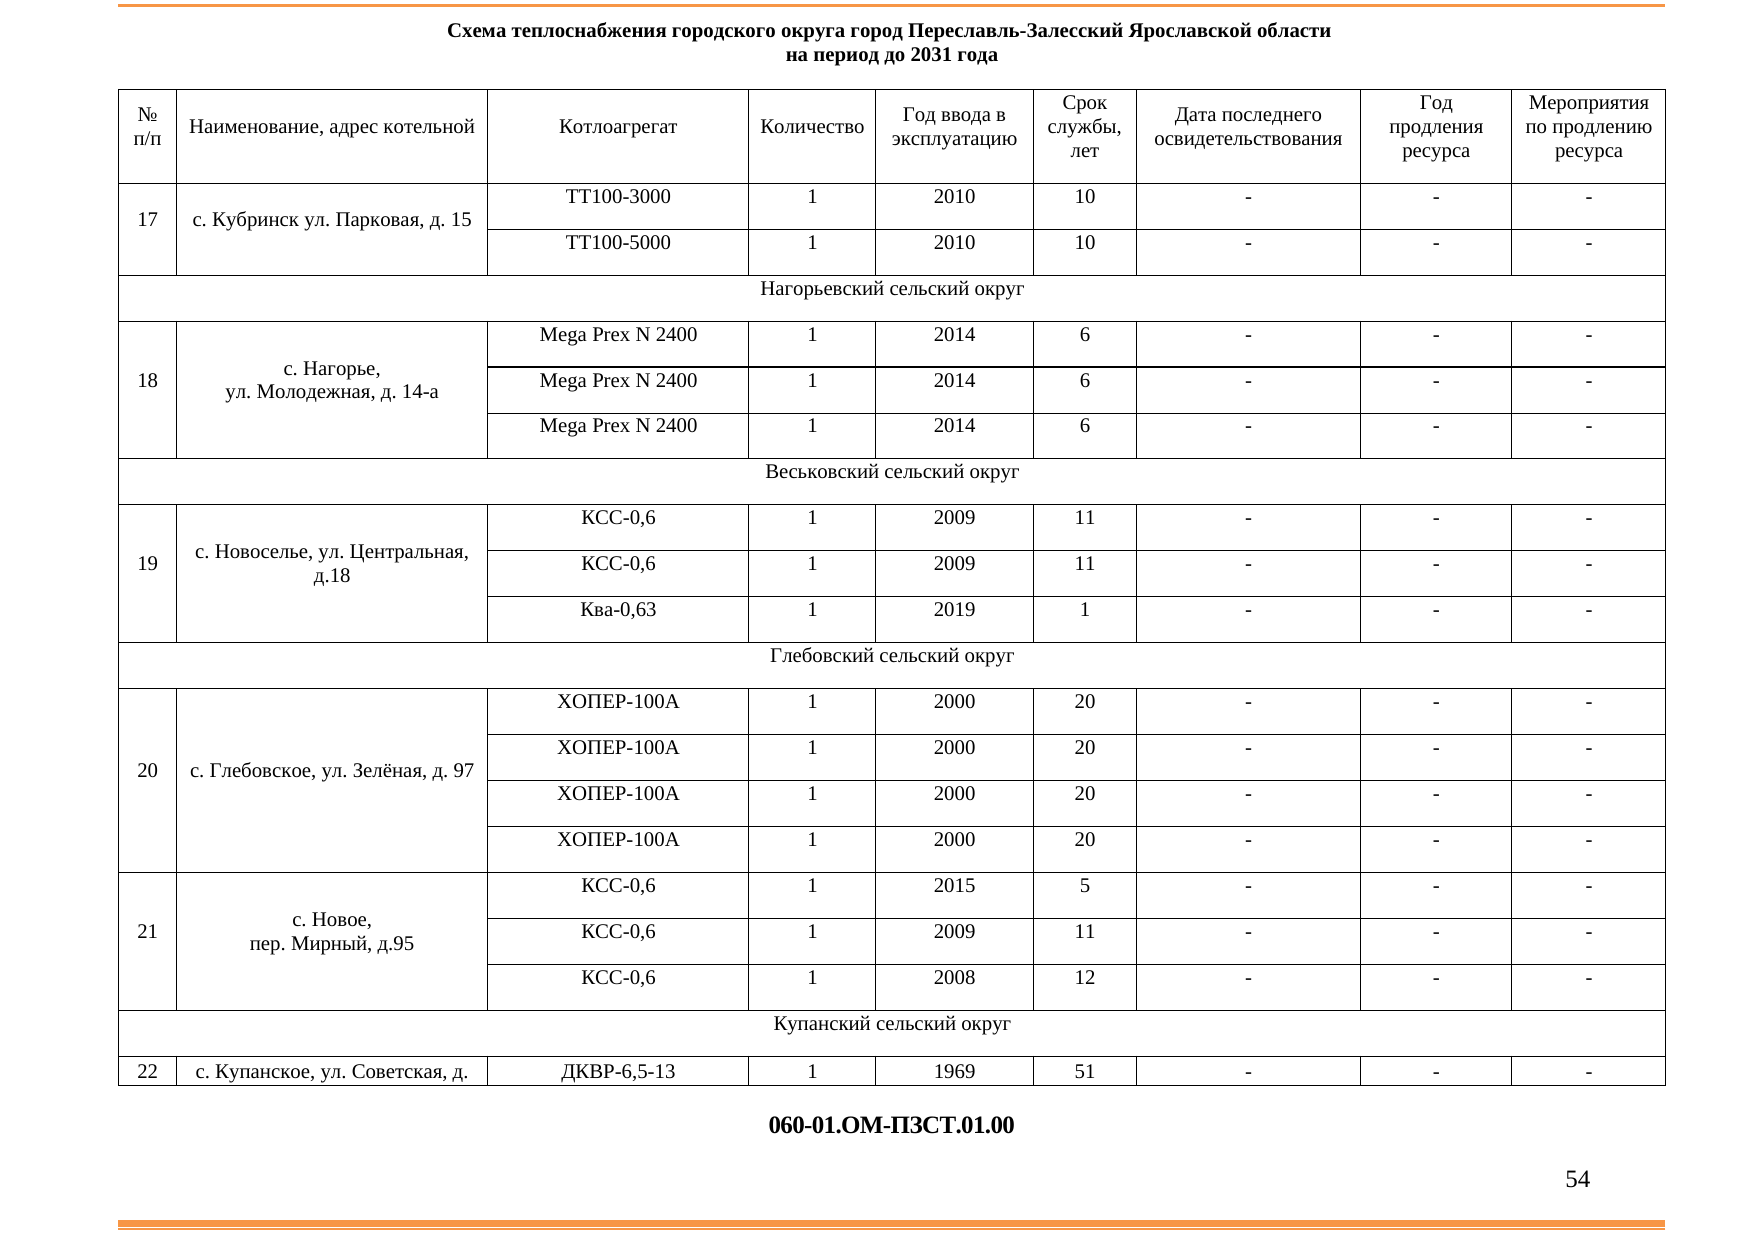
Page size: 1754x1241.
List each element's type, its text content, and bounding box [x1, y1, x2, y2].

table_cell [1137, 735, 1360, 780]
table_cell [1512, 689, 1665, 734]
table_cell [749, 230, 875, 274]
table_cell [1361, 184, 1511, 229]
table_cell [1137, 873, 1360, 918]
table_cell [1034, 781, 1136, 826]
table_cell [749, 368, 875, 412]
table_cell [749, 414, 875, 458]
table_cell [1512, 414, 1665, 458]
table_header Наименование, адрес котельной [177, 90, 487, 183]
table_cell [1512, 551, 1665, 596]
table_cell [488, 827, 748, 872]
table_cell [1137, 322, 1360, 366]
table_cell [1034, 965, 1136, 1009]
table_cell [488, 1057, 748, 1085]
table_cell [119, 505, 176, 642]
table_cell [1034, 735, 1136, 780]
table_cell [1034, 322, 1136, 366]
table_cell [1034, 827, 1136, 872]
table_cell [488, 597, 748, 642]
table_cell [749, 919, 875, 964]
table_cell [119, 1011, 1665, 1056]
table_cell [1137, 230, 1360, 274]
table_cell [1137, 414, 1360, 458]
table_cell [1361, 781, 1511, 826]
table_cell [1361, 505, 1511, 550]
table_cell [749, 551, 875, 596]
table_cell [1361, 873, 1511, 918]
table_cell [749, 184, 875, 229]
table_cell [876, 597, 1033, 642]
table_header Срок службы, лет [1034, 90, 1136, 183]
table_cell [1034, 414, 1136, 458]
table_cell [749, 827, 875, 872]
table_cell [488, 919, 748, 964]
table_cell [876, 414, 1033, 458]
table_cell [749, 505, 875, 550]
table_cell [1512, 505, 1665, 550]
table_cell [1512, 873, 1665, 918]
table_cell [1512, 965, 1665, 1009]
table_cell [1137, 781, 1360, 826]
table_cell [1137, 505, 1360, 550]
table_header Дата последнего освидетельствования [1137, 90, 1360, 183]
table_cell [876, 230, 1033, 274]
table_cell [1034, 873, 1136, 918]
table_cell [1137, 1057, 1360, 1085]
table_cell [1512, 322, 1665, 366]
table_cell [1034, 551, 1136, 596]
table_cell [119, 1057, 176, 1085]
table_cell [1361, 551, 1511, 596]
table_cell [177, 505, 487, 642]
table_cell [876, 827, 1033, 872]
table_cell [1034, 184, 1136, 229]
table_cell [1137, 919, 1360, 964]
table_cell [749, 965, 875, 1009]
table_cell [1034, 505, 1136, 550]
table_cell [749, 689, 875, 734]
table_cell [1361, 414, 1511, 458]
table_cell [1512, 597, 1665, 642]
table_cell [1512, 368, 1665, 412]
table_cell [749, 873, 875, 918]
table_header Количество [749, 90, 875, 183]
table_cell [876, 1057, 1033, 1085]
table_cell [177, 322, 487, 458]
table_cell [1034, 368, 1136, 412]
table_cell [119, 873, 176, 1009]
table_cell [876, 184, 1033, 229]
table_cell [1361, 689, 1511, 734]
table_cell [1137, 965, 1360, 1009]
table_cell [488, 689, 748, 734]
table_header Год продления ресурса [1361, 90, 1511, 183]
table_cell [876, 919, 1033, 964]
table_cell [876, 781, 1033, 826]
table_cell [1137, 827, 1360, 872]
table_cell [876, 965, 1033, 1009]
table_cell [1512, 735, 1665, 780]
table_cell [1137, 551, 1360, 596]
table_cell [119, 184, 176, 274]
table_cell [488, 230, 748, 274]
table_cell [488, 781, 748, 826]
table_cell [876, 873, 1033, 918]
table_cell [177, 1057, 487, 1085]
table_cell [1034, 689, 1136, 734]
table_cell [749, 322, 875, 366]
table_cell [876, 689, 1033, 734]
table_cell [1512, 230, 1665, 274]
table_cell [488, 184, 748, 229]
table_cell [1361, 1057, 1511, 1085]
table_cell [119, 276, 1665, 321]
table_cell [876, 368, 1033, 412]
table_header Котлоагрегат [488, 90, 748, 183]
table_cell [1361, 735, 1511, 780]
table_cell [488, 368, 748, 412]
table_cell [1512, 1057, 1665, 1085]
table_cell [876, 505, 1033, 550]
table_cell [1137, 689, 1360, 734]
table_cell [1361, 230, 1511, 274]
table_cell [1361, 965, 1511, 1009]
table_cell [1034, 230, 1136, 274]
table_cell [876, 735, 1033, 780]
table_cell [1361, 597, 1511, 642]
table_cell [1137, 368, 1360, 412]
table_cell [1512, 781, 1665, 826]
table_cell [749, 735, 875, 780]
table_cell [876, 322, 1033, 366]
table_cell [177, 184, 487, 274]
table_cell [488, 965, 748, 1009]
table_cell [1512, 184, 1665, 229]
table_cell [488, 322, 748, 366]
table_header Мероприятия по продлению ресурса [1512, 90, 1665, 183]
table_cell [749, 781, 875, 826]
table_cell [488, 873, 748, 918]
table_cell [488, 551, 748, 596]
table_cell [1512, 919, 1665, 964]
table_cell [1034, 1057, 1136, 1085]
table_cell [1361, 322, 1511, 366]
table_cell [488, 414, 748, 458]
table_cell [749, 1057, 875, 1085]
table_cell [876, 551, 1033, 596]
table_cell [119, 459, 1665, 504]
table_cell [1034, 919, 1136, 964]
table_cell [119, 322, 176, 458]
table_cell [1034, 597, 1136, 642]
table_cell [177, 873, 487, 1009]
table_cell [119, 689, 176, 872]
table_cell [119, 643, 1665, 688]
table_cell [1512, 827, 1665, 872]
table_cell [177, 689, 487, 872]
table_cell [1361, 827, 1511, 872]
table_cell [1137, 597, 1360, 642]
table_header Год ввода в эксплуатацию [876, 90, 1033, 183]
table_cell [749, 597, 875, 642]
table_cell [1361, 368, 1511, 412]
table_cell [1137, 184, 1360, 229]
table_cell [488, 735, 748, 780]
table_header № п/п [119, 90, 176, 183]
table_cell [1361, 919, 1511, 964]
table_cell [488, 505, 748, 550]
